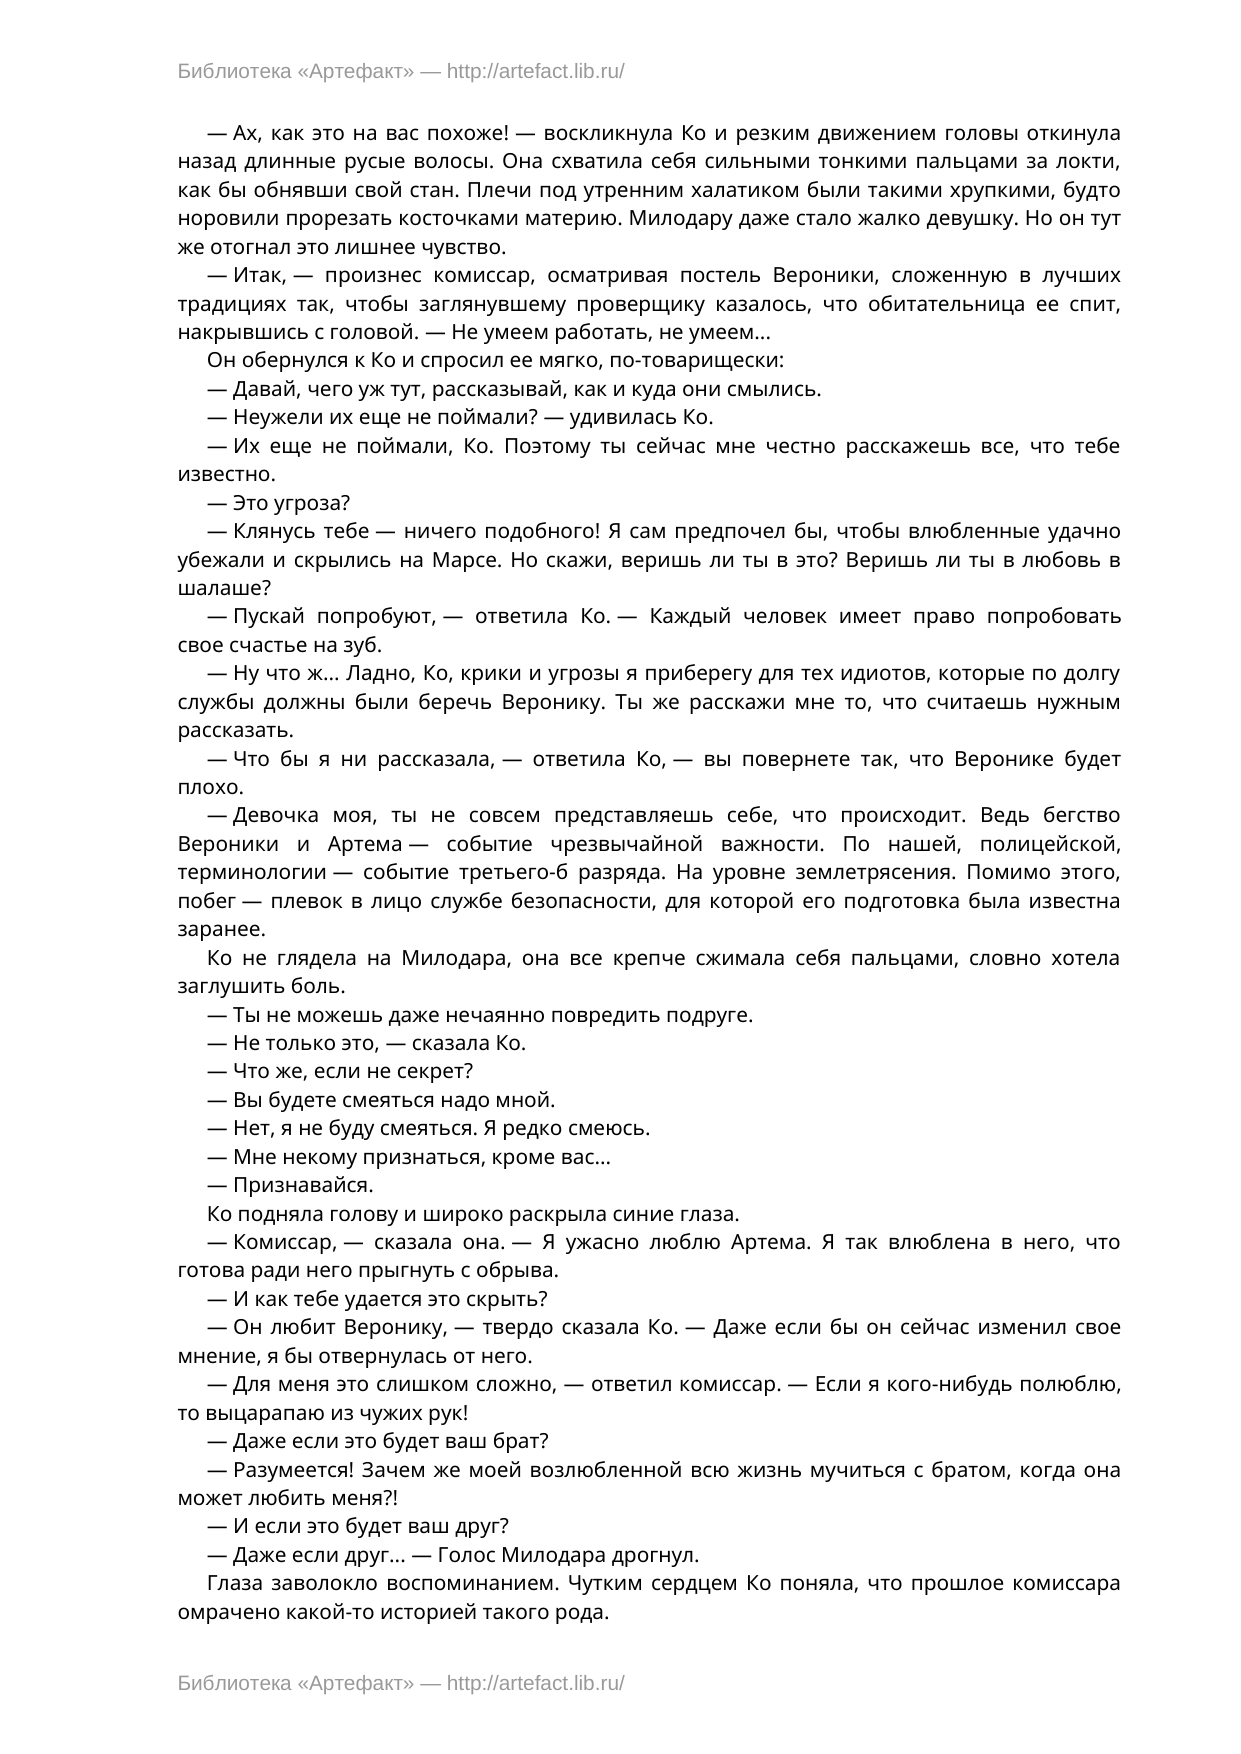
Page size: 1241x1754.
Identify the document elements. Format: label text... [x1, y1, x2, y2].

text — Ну что ж... Ладно, Ко, крики и угрозы я приберегу для тех идиотов, которые по долгу службы должны были беречь Веронику. Ты же расскажи мне то, что считаешь нужным рассказать. [177, 658, 1122, 744]
text — Даже если это будет ваш брат? [177, 1426, 1122, 1455]
text — Нет, я не буду смеяться. Я редко смеюсь. [177, 1113, 1122, 1142]
text — Это угроза? [177, 488, 1122, 516]
text — Что же, если не секрет? [177, 1057, 1122, 1085]
text — Что бы я ни рассказала, — ответила Ко, — вы повернете так, что Веронике будет плохо. [177, 744, 1122, 801]
text — Давай, чего уж тут, рассказывай, как и куда они смылись. [177, 374, 1122, 402]
text — Девочка моя, ты не совсем представляешь себе, что происходит. Ведь бегство Вероники и Артема — событие чрезвычайной важности. По нашей, полицейской, терминологии — событие третьего-б разряда. На уровне землетрясения. Помимо этого, побег — плевок в лицо службе безопасности, для которой его подготовка была известна заранее. [177, 801, 1122, 943]
text — И если это будет ваш друг? [177, 1512, 1122, 1540]
text Он обернулся к Ко и спросил ее мягко, по-товарищески: [177, 346, 1122, 374]
text Ко подняла голову и широко раскрыла синие глаза. [177, 1199, 1122, 1227]
text — Для меня это слишком сложно, — ответил комиссар. — Если я кого-нибудь полюблю, то выцарапаю из чужих рук! [177, 1369, 1122, 1426]
text — Мне некому признаться, кроме вас... [177, 1142, 1122, 1170]
text — Разумеется! Зачем же моей возлюбленной всю жизнь мучиться с братом, когда она может любить меня?! [177, 1455, 1122, 1512]
text — Итак, — произнес комиссар, осматривая постель Вероники, сложенную в лучших традициях так, чтобы заглянувшему проверщику казалось, что обитательница ее спит, накрывшись с головой. — Не умеем работать, не умеем... [177, 260, 1122, 346]
text — Ты не можешь даже нечаянно повредить подруге. [177, 1000, 1122, 1028]
text — Неужели их еще не поймали? — удивилась Ко. [177, 402, 1122, 431]
text — Он любит Веронику, — твердо сказала Ко. — Даже если бы он сейчас изменил свое мнение, я бы отвернулась от него. [177, 1312, 1122, 1369]
text — Их еще не поймали, Ко. Поэтому ты сейчас мне честно расскажешь все, что тебе известно. [177, 431, 1122, 488]
text — Пускай попробуют, — ответила Ко. — Каждый человек имеет право попробовать свое счастье на зуб. [177, 602, 1122, 658]
text — И как тебе удается это скрыть? [177, 1284, 1122, 1312]
text — Клянусь тебе — ничего подобного! Я сам предпочел бы, чтобы влюбленные удачно убежали и скрылись на Марсе. Но скажи, веришь ли ты в это? Веришь ли ты в любовь в шалаше? [177, 516, 1122, 602]
text Глаза заволокло воспоминанием. Чутким сердцем Ко поняла, что прошлое комиссара омрачено какой-то историей такого рода. [177, 1568, 1122, 1625]
text — Вы будете смеяться надо мной. [177, 1085, 1122, 1113]
text — Не только это, — сказала Ко. [177, 1028, 1122, 1057]
text — Признавайся. [177, 1170, 1122, 1199]
text — Комиссар, — сказала она. — Я ужасно люблю Артема. Я так влюблена в него, что готова ради него прыгнуть с обрыва. [177, 1227, 1122, 1284]
text Ко не глядела на Милодара, она все крепче сжимала себя пальцами, словно хотела заглушить боль. [177, 943, 1122, 1000]
text — Даже если друг... — Голос Милодара дрогнул. [177, 1540, 1122, 1568]
text — Ах, как это на вас похоже! — воскликнула Ко и резким движением головы откинула назад длинные русые волосы. Она схватила себя сильными тонкими пальцами за локти, как бы обнявши свой стан. Плечи под утренним халатиком были такими хрупкими, будто норовили прорезать косточками материю. Милодару даже стало жалко девушку. Но он тут же отогнал это лишнее чувство. [177, 118, 1122, 260]
